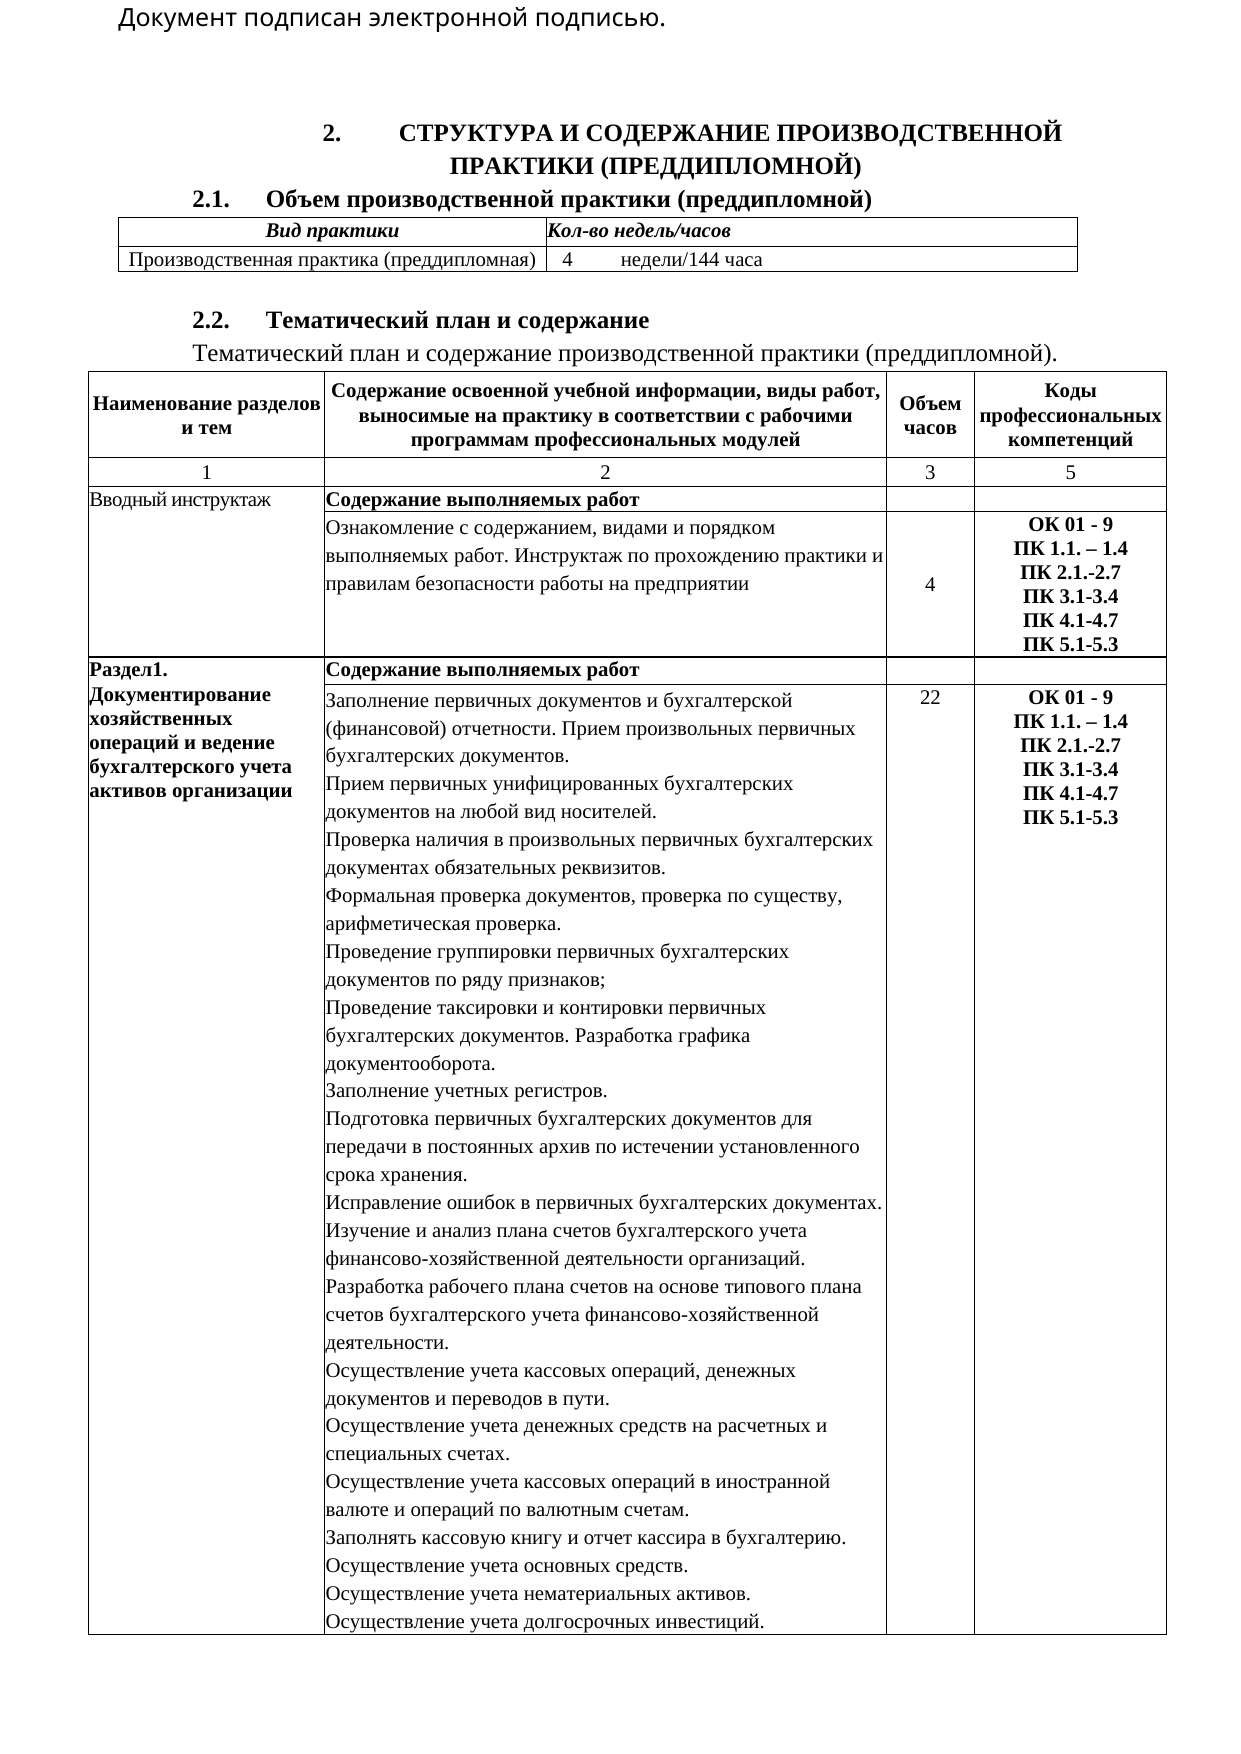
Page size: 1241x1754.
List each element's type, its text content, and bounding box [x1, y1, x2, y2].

table_cell 5 [975, 458, 1166, 486]
table_header Объем часов [887, 372, 974, 457]
table_cell 3 [887, 458, 974, 486]
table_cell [975, 685, 1166, 1634]
table_cell 22 [887, 685, 974, 1634]
table_cell Производственная практика (преддипломная) [119, 247, 546, 271]
table_cell [975, 487, 1166, 511]
table_cell [975, 658, 1166, 684]
table_cell 2 [325, 458, 886, 486]
table_header Вид практики [119, 218, 546, 246]
table_header Наименование разделов и тем [89, 372, 324, 457]
text Тематический план и содержание производственной практики (преддипломной). [118, 338, 1122, 367]
table_cell Вводный инструктаж [89, 487, 324, 656]
table_cell Содержание выполняемых работ [325, 487, 886, 511]
table_cell недели/144 часа [547, 247, 1077, 271]
list СТРУКТУРА И СОДЕРЖАНИЕ ПРОИЗВОДСТВЕННОЙ ПРАКТИКИ (ПРЕДДИПЛОМНОЙ) [189, 118, 1122, 180]
table_header Кол-во недель/часов [547, 218, 1077, 246]
table_cell Ознакомление с содержанием, видами и порядком выполняемых работ. Инструктаж по прохождению практики и правилам безопасности работы на предприятии [325, 512, 886, 656]
list Тематический план и содержание [192, 305, 1122, 334]
table_cell Раздел1. Документирование хозяйственных операций и ведение бухгалтерского учета активов организации [89, 658, 324, 1634]
table_cell Содержание выполняемых работ [325, 658, 886, 684]
table_cell 1 [89, 458, 324, 486]
table_header Содержание освоенной учебной информации, виды работ, выносимые на практику в соответствии с рабочими программам профессиональных модулей [325, 372, 886, 457]
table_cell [325, 685, 886, 1634]
list Объем производственной практики (преддипломной) [118, 184, 1122, 213]
table_cell [887, 487, 974, 511]
table_header Коды профессиональных компетенций [975, 372, 1166, 457]
table_cell 4 [887, 512, 974, 656]
table_cell [887, 658, 974, 684]
table_cell ОК 01 - 9 ПК 1.1. – 1.4 ПК 2.1.-2.7 ПК 3.1-3.4 ПК 4.1-4.7 ПК 5.1-5.3 [975, 512, 1166, 656]
